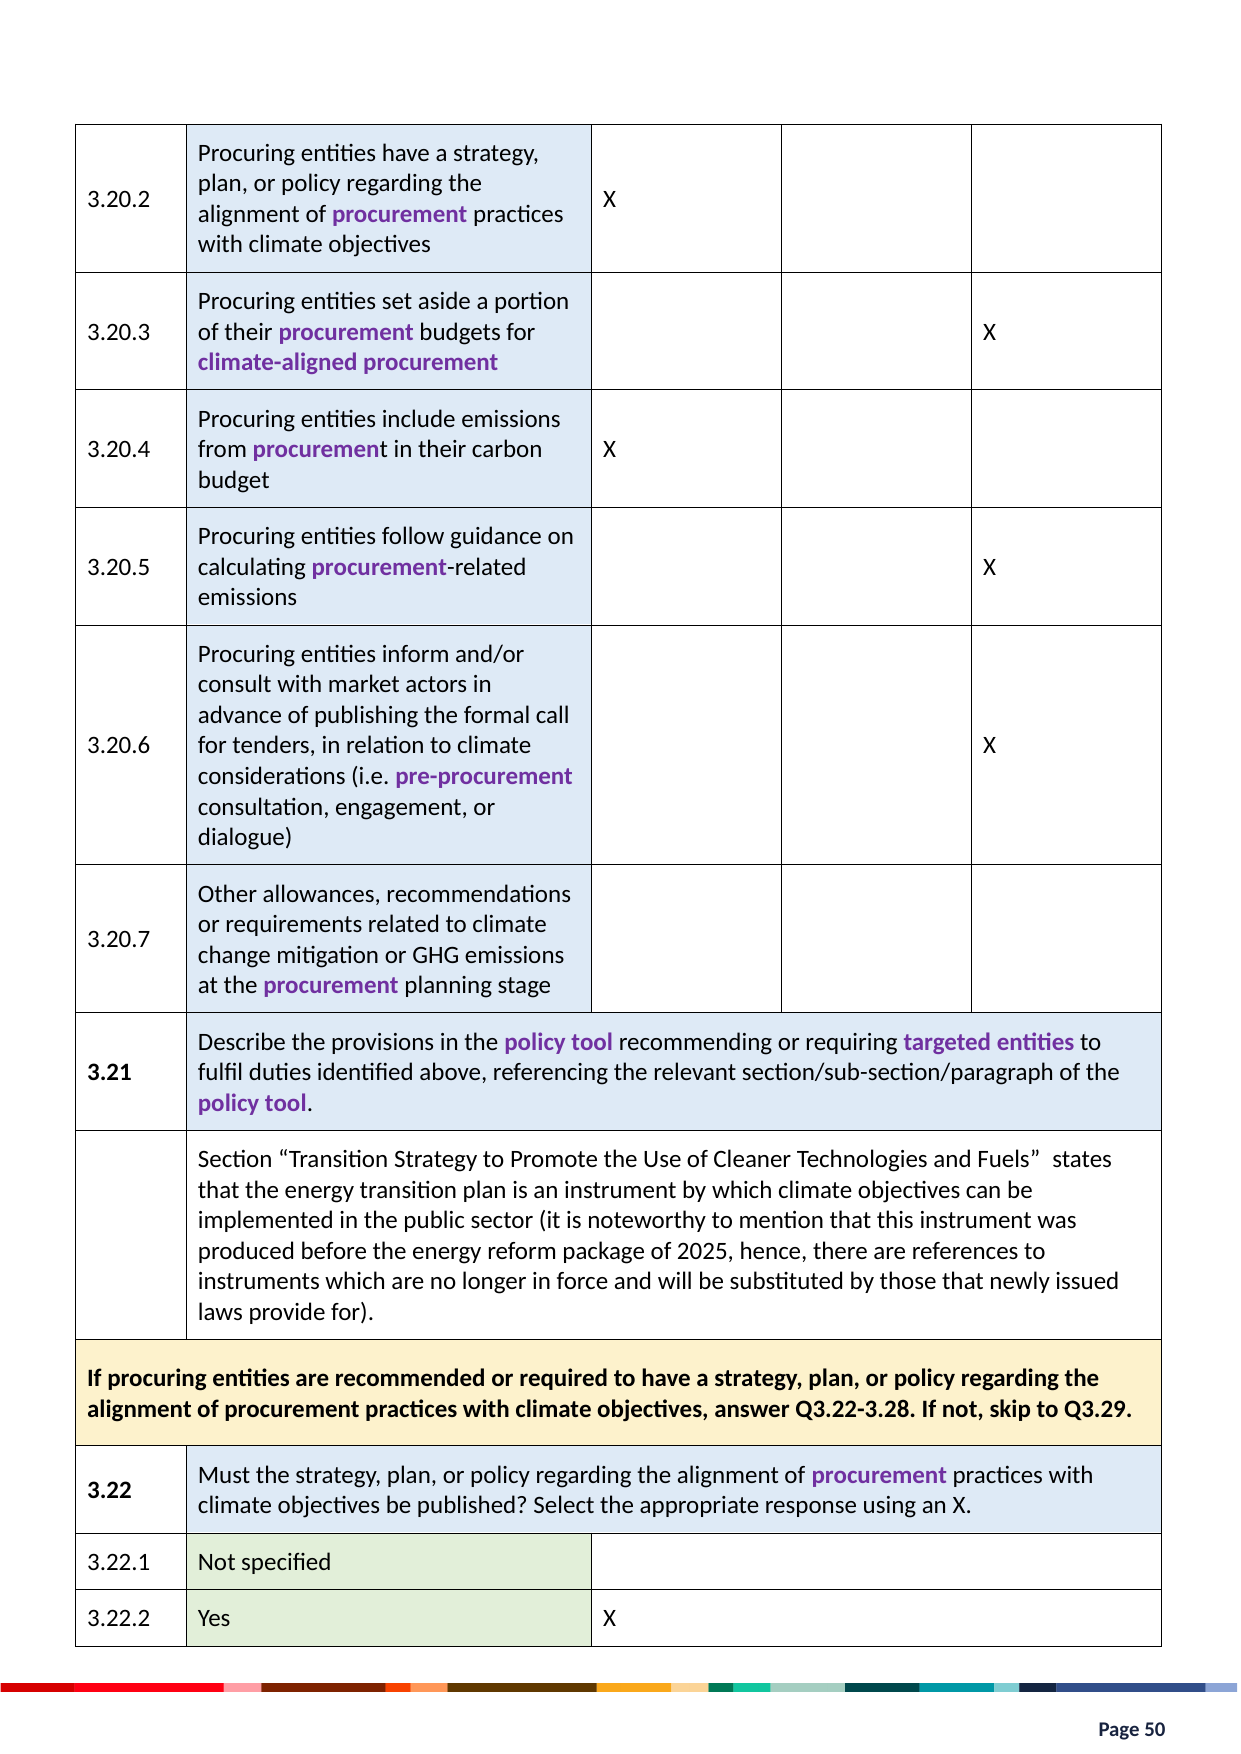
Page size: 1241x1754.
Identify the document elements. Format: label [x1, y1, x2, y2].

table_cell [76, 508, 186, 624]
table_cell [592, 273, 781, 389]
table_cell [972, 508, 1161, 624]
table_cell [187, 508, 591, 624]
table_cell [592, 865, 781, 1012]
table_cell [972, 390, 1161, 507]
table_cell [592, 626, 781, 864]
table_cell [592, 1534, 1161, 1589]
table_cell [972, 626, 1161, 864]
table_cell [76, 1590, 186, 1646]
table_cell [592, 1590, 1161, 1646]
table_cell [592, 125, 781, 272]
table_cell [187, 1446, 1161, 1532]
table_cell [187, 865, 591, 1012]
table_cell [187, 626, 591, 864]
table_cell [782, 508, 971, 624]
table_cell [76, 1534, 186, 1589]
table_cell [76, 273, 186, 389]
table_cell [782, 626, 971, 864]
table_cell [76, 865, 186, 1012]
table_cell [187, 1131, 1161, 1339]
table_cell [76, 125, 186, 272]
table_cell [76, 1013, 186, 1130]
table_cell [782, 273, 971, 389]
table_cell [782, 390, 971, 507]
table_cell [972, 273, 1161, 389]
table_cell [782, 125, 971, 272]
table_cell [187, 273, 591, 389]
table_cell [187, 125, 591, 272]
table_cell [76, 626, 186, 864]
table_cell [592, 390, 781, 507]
picture [0, 1683, 1236, 1692]
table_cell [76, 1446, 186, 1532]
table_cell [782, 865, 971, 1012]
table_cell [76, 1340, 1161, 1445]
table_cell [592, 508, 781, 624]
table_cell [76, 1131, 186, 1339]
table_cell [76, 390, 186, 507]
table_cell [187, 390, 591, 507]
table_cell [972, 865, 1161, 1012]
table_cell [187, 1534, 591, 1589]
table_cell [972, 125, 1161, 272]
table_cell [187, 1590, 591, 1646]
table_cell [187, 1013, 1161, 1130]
